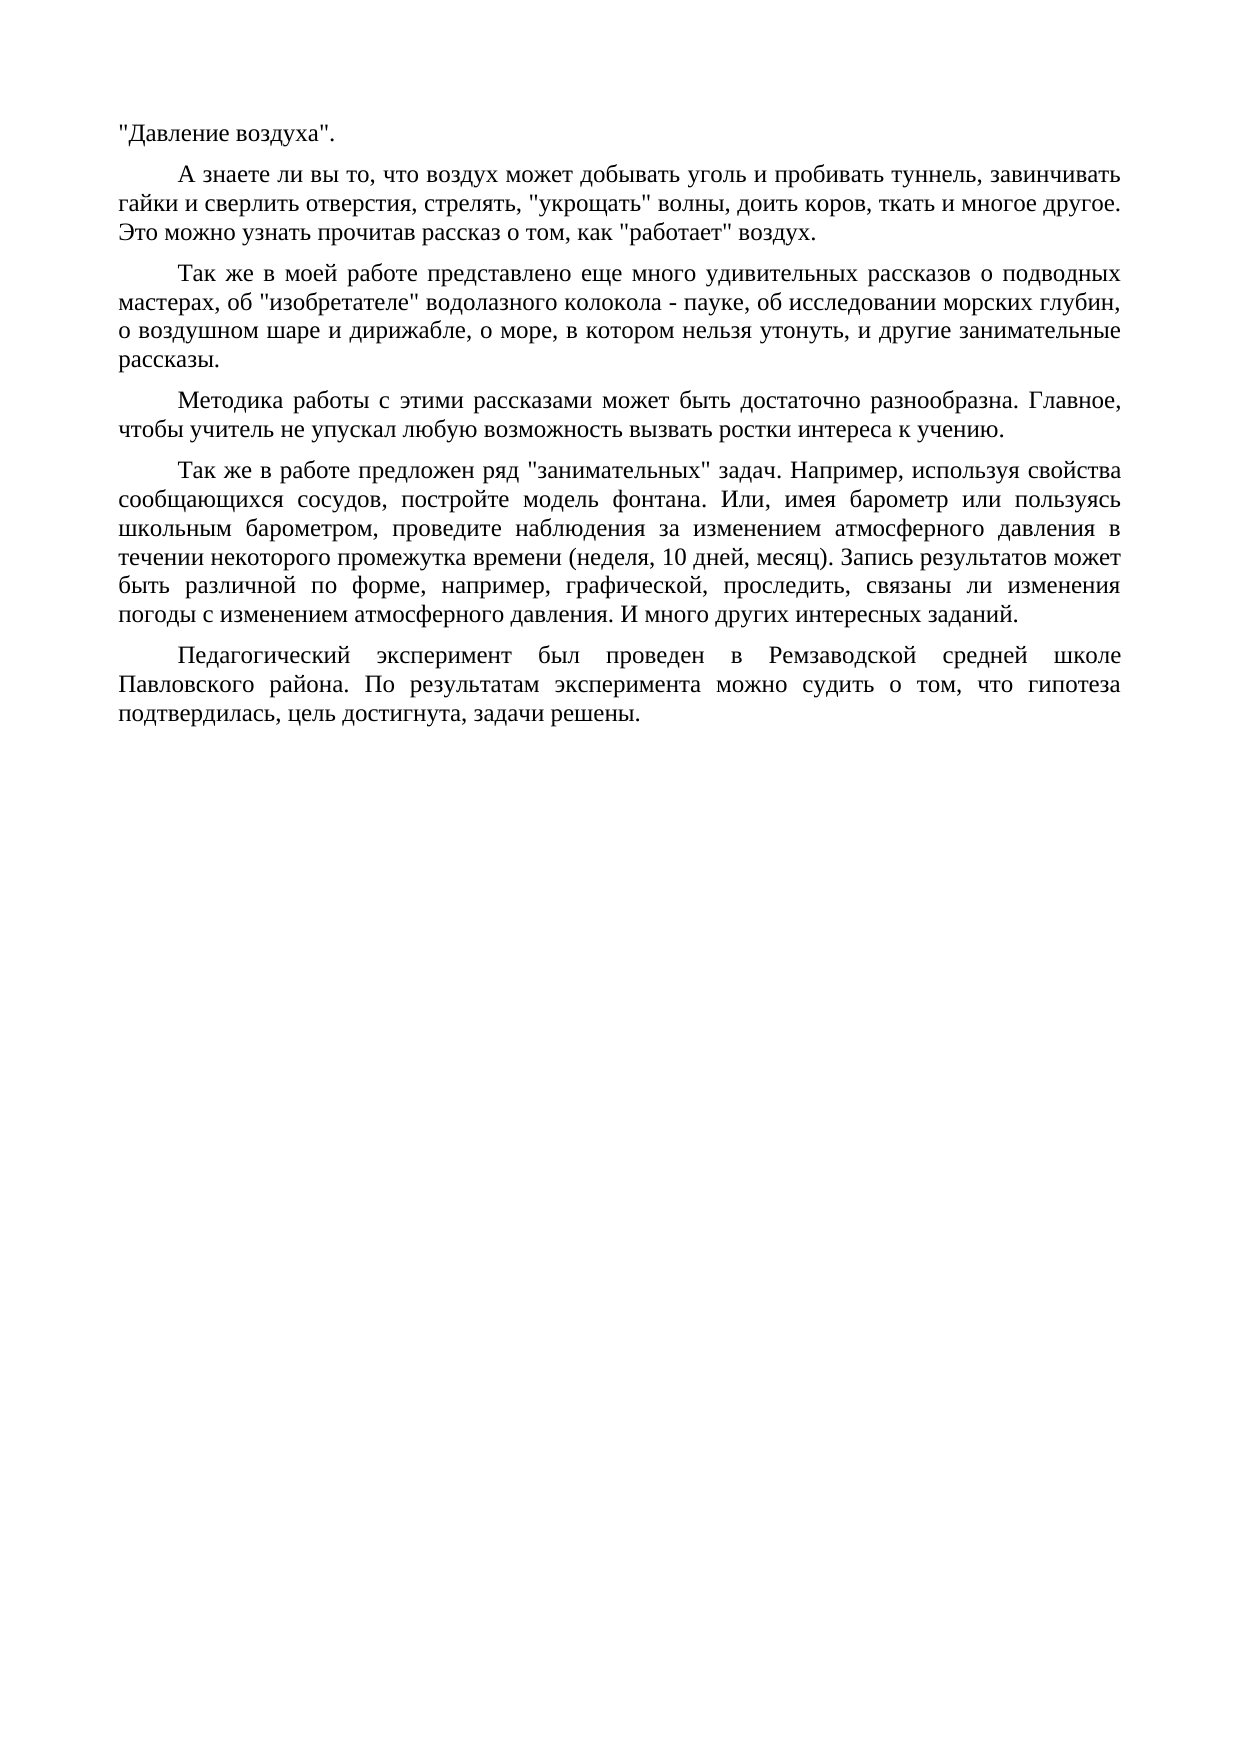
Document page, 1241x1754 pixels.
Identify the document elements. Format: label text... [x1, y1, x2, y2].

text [118, 118, 1122, 147]
text Так же в моей работе представлено еще много удивительных рассказов о подводных мастерах, об "изобретателе" водолазного колокола - пауке, об исследовании морских глубин, о воздушном шаре и дирижабле, о море, в котором нельзя утонуть, и другие занимательные рассказы. [118, 258, 1122, 373]
text А знаете ли вы то, что воздух может добывать уголь и пробивать туннель, завинчивать гайки и сверлить отверстия, стрелять, "укрощать" волны, доить коров, ткать и многое другое. Это можно узнать прочитав рассказ о том, как "работает" воздух. [118, 159, 1122, 246]
text Педагогический эксперимент был проведен в Ремзаводской средней школе Павловского района. По результатам эксперимента можно судить о том, что гипотеза подтвердилась, цель достигнута, задачи решены. [118, 641, 1122, 727]
text Методика работы с этими рассказами может быть достаточно разнообразна. Главное, чтобы учитель не упускал любую возможность вызвать ростки интереса к учению. [118, 386, 1122, 443]
text Так же в работе предложен ряд "занимательных" задач. Например, используя свойства сообщающихся сосудов, постройте модель фонтана. Или, имея барометр или пользуясь школьным барометром, проведите наблюдения за изменением атмосферного давления в течении некоторого промежутка времени (неделя, 10 дней, месяц). Запись результатов может быть различной по форме, например, графической, проследить, связаны ли изменения погоды с изменением атмосферного давления. И много других интересных заданий. [118, 456, 1122, 628]
